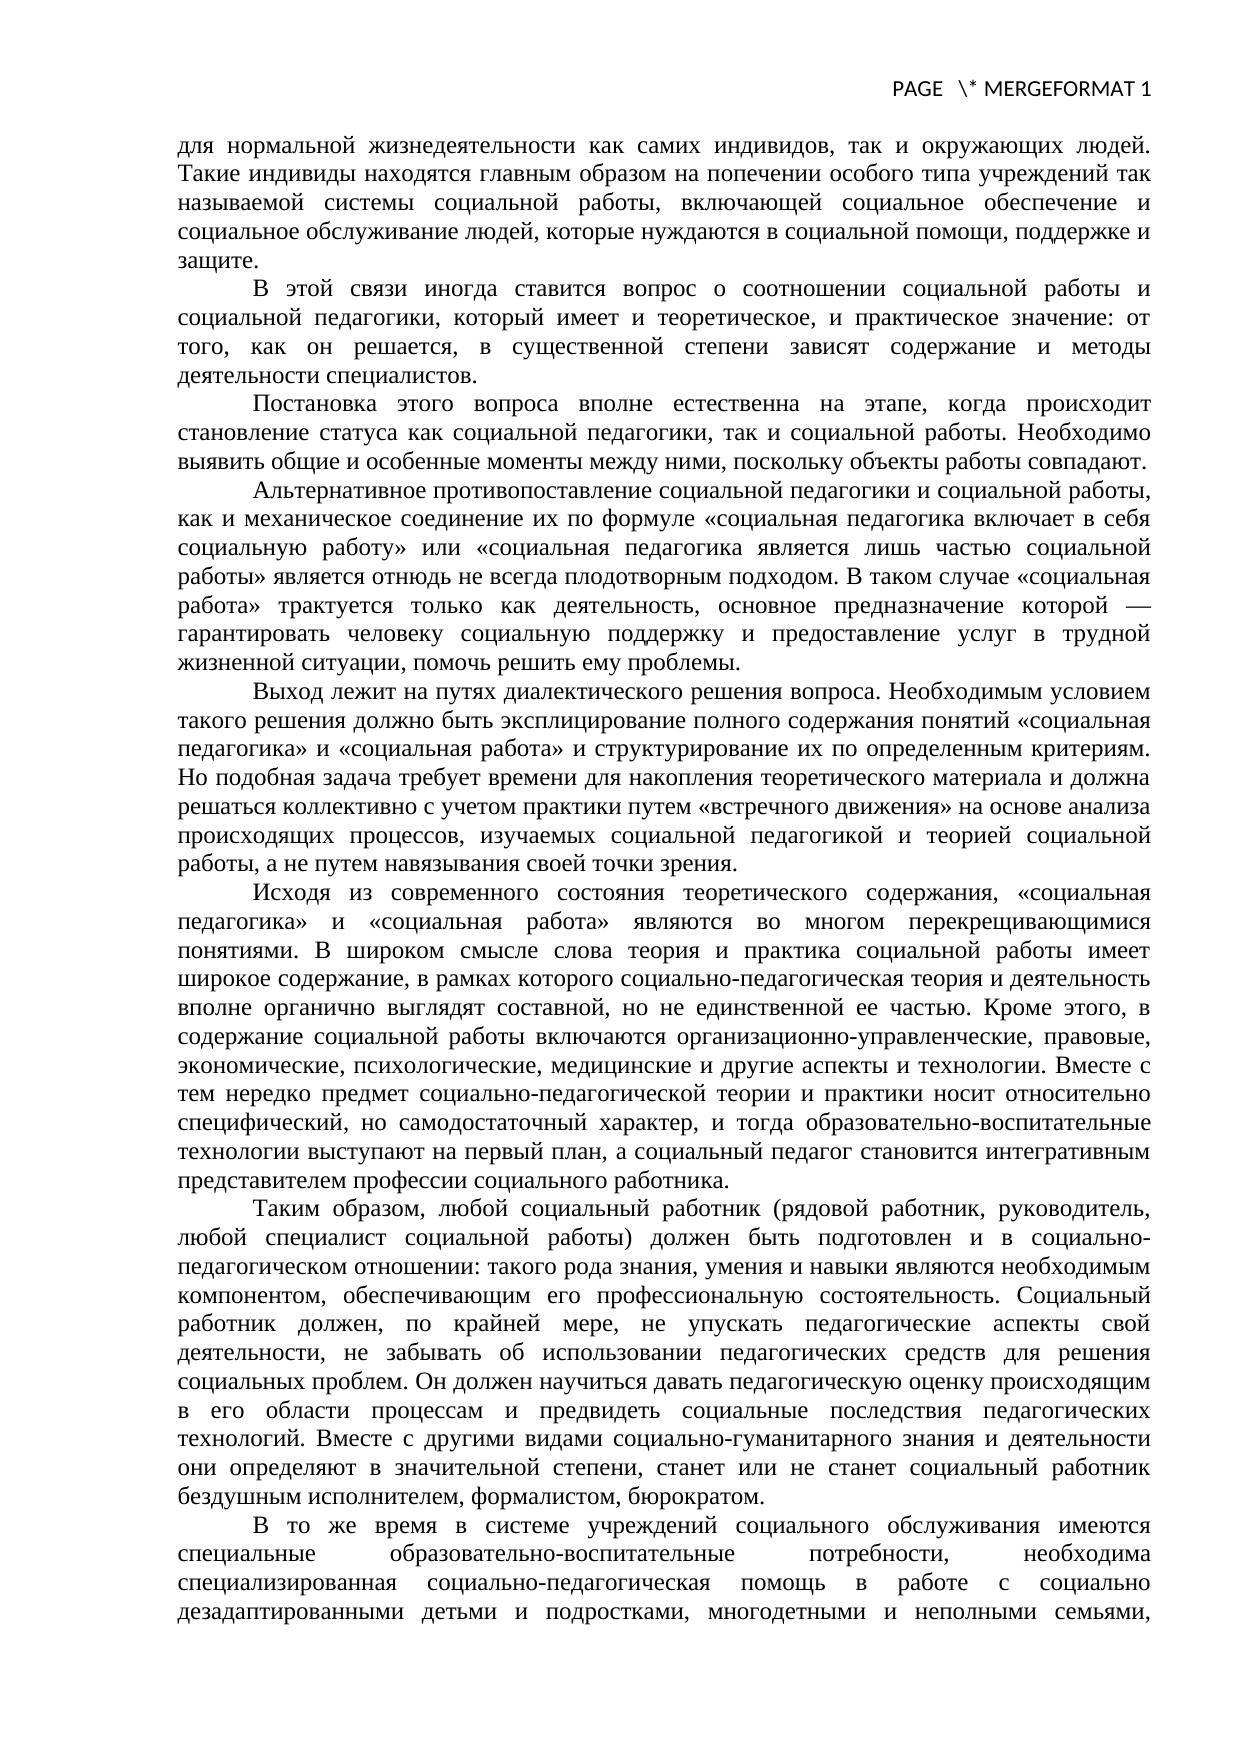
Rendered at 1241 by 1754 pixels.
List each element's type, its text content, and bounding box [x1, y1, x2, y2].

text Постановка этого вопроса вполне естественна на этапе, когда происходит становление статуса как социальной педагогики, так и социальной работы. Необходимо выявить общие и особенные моменты между ними, поскольку объекты работы совпадают. [177, 388, 1152, 475]
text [177, 1510, 1152, 1625]
text Исходя из современного состояния теоретического содержания, «социальная педагогика» и «социальная работа» являются во многом перекрещивающимися понятиями. В широком смысле слова теория и практика социальной работы имеет широкое содержание, в рамках которого социально-педагогическая теория и деятельность вполне органично выглядят составной, но не единственной ее частью. Кроме этого, в содержание социальной работы включаются организационно-управленческие, правовые, экономические, психологические, медицинские и другие аспекты и технологии. Вместе с тем нередко предмет социально-педагогической теории и практики носит относительно специфический, но самодостаточный характер, и тогда образовательно-воспитательные технологии выступают на первый план, а социальный педагог становится интегративным представителем профессии социального работника. [177, 877, 1152, 1193]
text В этой связи иногда ставится вопрос о соотношении социальной работы и социальной педагогики, который имеет и теоретическое, и практическое значение: от того, как он решается, в существенной степени зависят содержание и методы деятельности специалистов. [177, 273, 1152, 388]
text Таким образом, любой социальный работник (рядовой работник, руководитель, любой специалист социальной работы) должен быть подготовлен и в социально-педагогическом отношении: такого рода знания, умения и навыки являются необходимым компонентом, обеспечивающим его профессиональную состоятельность. Социальный работник должен, по крайней мере, не упускать педагогические аспекты свой деятельности, не забывать об использовании педагогических средств для решения социальных проблем. Он должен научиться давать педагогическую оценку происходящим в его области процессам и предвидеть социальные последствия педагогических технологий. Вместе с другими видами социально-гуманитарного знания и деятельности они определяют в значительной степени, станет или не станет социальный работник бездушным исполнителем, формалистом, бюрократом. [177, 1193, 1152, 1510]
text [177, 130, 1152, 273]
text Альтернативное противопоставление социальной педагогики и социальной работы, как и механическое соединение их по формуле «социальная педагогика включает в себя социальную работу» или «социальная педагогика является лишь частью социальной работы» является отнюдь не всегда плодотворным подходом. В таком случае «социальная работа» трактуется только как деятельность, основное предназначение которой — гарантировать человеку социальную поддержку и предоставление услуг в трудной жизненной ситуации, помочь решить ему проблемы. [177, 475, 1152, 676]
text Выход лежит на путях диалектического решения вопроса. Необходимым условием такого решения должно быть эксплицирование полного содержания понятий «социальная педагогика» и «социальная работа» и структурирование их по определенным критериям. Но подобная задача требует времени для накопления теоретического материала и должна решаться коллективно с учетом практики путем «встречного движения» на основе анализа происходящих процессов, изучаемых социальной педагогикой и теорией социальной работы, а не путем навязывания своей точки зрения. [177, 676, 1152, 877]
